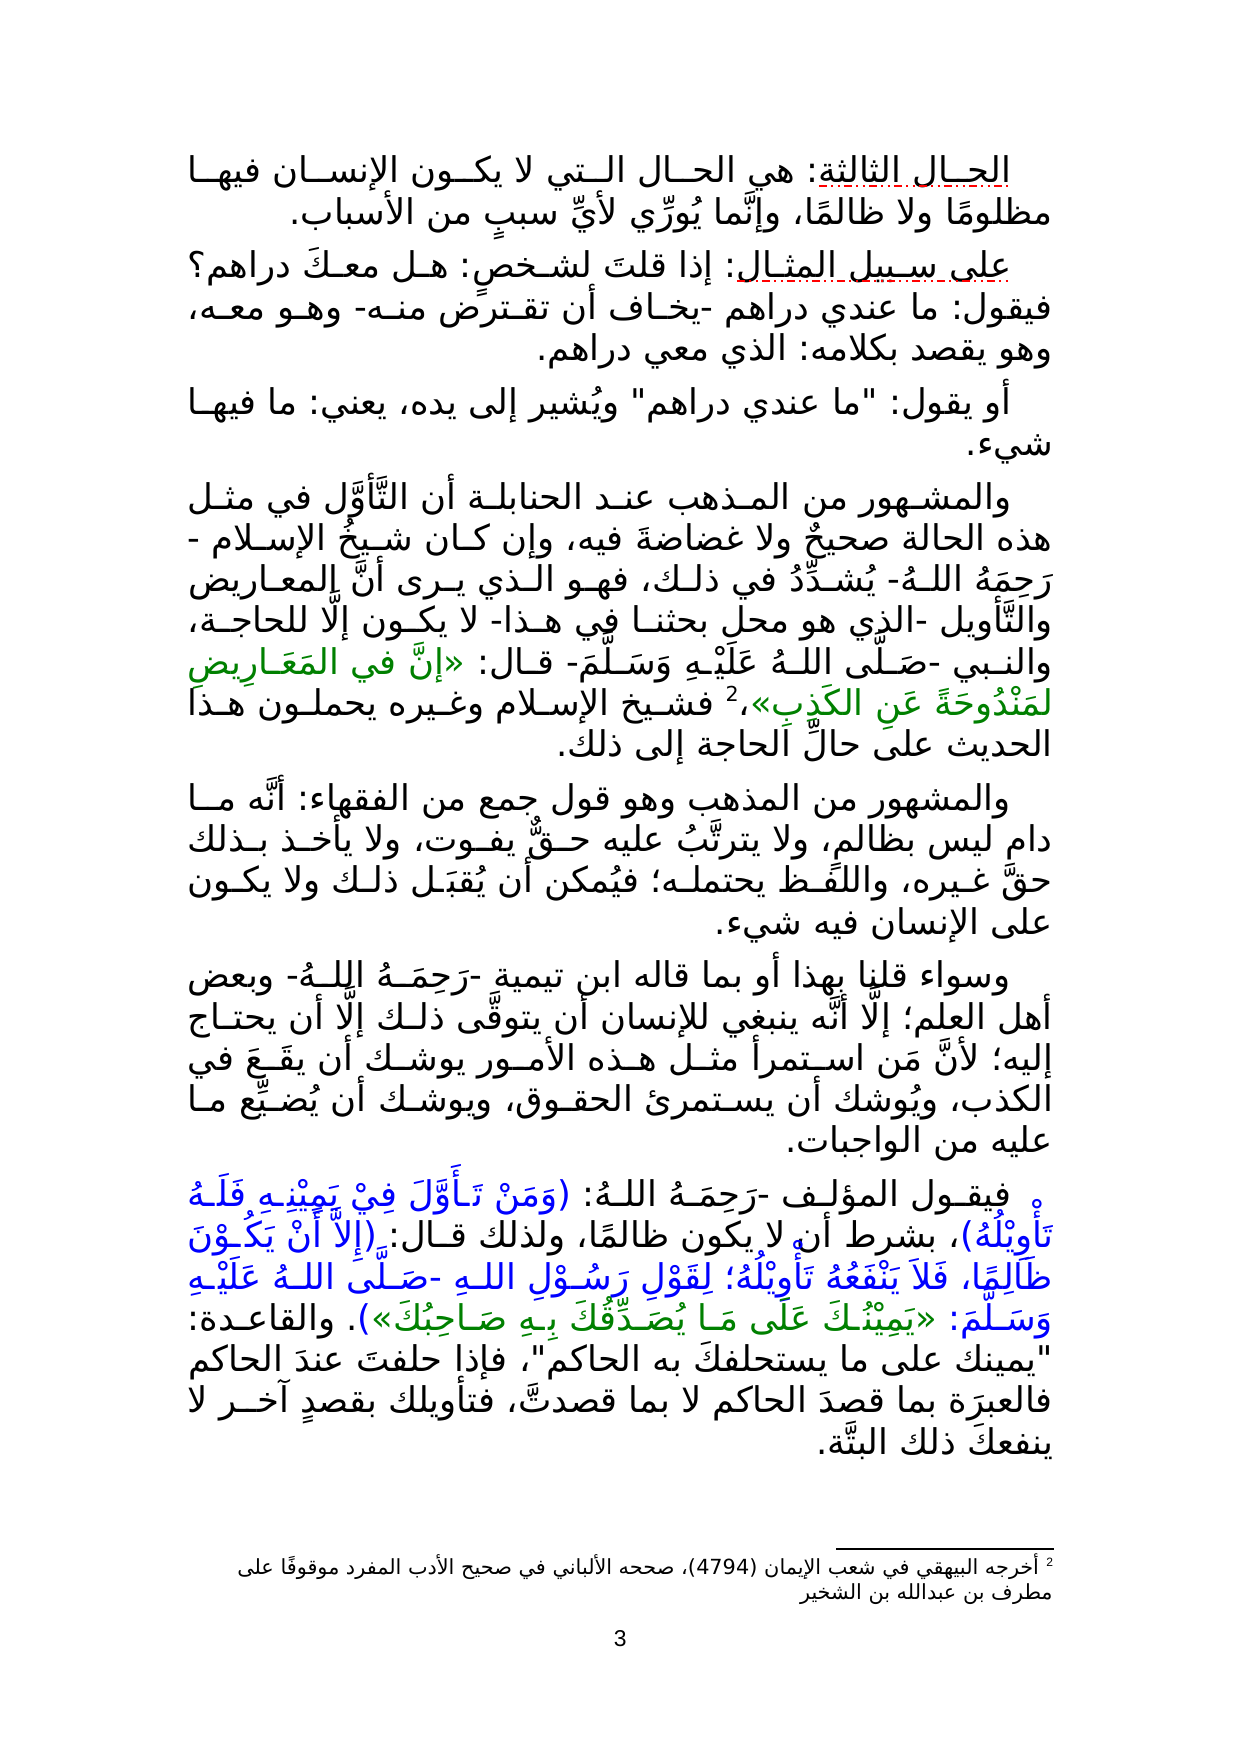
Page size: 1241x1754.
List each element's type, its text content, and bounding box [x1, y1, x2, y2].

text والمشهور من المذهب عند الحنابلة أن التَّأوَّل في مثل هذه الحالة صحيحٌ ولا غضاضةَ فيه، وإن كان شيخُ الإسلام -رَحِمَهُ اللهُ- يُشدِّدُ في ذلك، فهو الذي يرى أنَّ المعاريض والتَّأويل -الذي هو محل بحثنا في هذا- لا يكون إلَّا للحاجة، والنبي -صَلَّى اللهُ عَلَيْهِ وَسَلَّمَ- قال: «إنَّ في المَعَارِيضِ لمَنْدُوحَةً عَنِ الكَذِبِ»، فشيخ الإسلام وغيره يحملون هذا الحديث على حالِّ الحاجة إلى ذلك. [187, 476, 1053, 765]
text فيقول المؤلف -رَحِمَهُ اللهُ: (وَمَنْ تَأَوَّلَ فِيْ يَمِيْنِهِ فَلَهُ تَأْوِيْلُهُ)، بشرط أن لا يكون ظالمًا، ولذلك قال: (إِلاَّ أَنْ يَكُوْنَ ظَالِمًا، فَلاَ يَنْفَعُهُ تَأْوِيْلُهُ؛ لِقَوْلِ رَسُوْلِ اللهِ -صَلَّى اللهُ عَلَيْهِ وَسَلَّمَ: «يَمِيْنُكَ عَلَى مَا يُصَدِّقُكَ بِهِ صَاحِبُكَ»). والقاعدة: "يمينك على ما يستحلفكَ به الحاكم"، فإذا حلفتَ عندَ الحاكم فالعبرَة بما قصدَ الحاكم لا بما قصدتَّ، فتأويلك بقصدٍ آخر لا ينفعكَ ذلك البتَّة. [187, 1174, 1053, 1462]
text والمشهور من المذهب وهو قول جمع من الفقهاء: أنَّه ما دام ليس بظالمٍ، ولا يترتَّبُ عليه حقٌّ يفوت، ولا يأخذ بذلك حقَّ غيره، واللفظ يحتمله؛ فيُمكن أن يُقبَل ذلك ولا يكون على الإنسان فيه شيء. [187, 777, 1053, 942]
text وسواء قلنا بهذا أو بما قاله ابن تيمية -رَحِمَهُ اللهُ- وبعض أهل العلم؛ إلَّا أنَّه ينبغي للإنسان أن يتوقَّى ذلك إلَّا أن يحتاج إليه؛ لأنَّ مَن استمرأ مثل هذه الأمور يوشك أن يقَعَ في الكذب، ويُوشك أن يستمرئ الحقوق، ويوشك أن يُضيِّع ما عليه من الواجبات. [187, 955, 1053, 1161]
text الحال الثالثة: هي الحال التي لا يكون الإنسان فيها مظلومًا ولا ظالمًا، وإنَّما يُورِّي لأيِّ سببٍ من الأسباب. [187, 150, 1053, 232]
text على سبيل المثال: إذا قلتَ لشخصٍ: هل معكَ دراهم؟ فيقول: ما عندي دراهم -يخاف أن تقترض منه- وهو معه، وهو يقصد بكلامه: الذي معي دراهم. [187, 245, 1053, 369]
text أو يقول: "ما عندي دراهم" ويُشير إلى يده، يعني: ما فيها شيء. [187, 381, 1053, 464]
